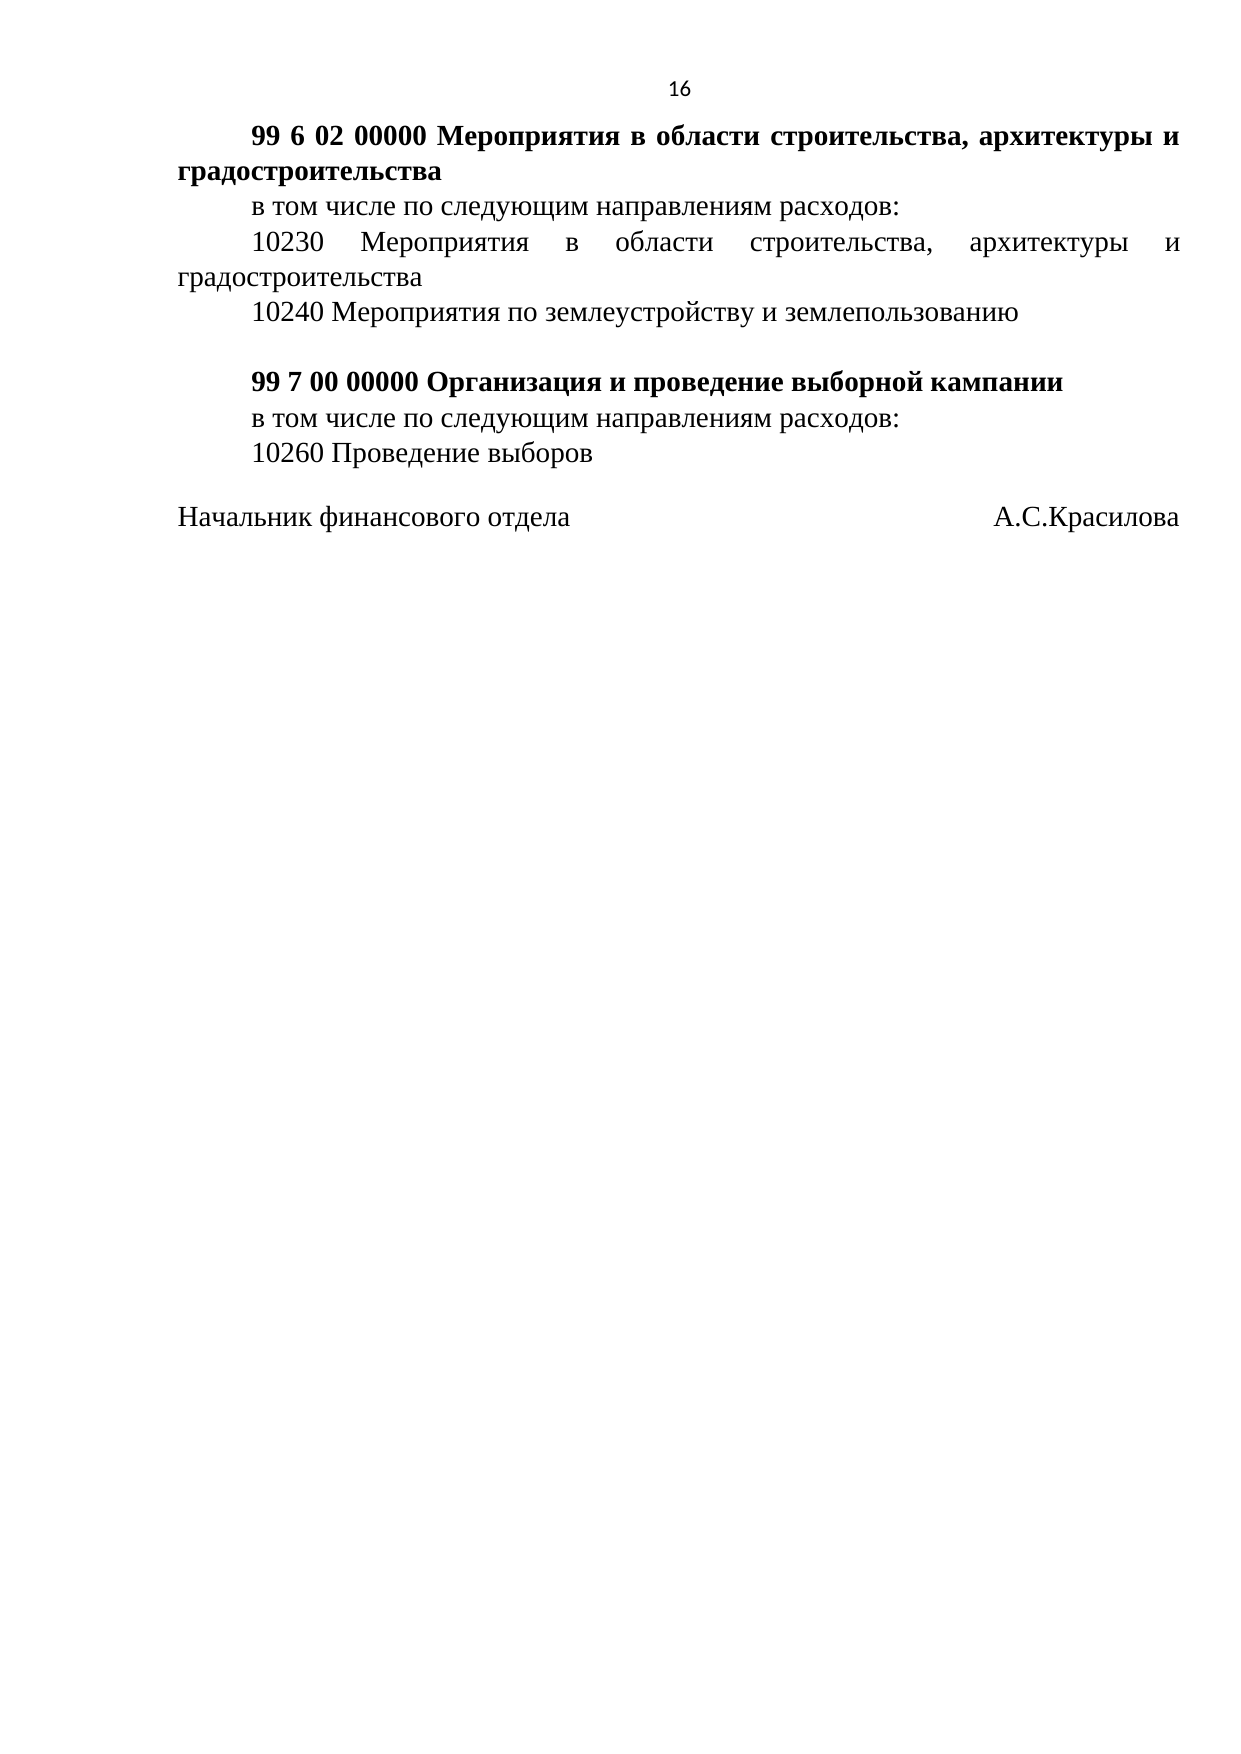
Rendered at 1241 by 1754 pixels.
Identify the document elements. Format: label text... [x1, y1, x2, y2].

text 10230 Мероприятия в области строительства, архитектуры и градостроительства [177, 224, 1181, 292]
text в том числе по следующим направлениям расходов: [177, 188, 1181, 222]
text 10260 Проведение выборов [177, 435, 1181, 468]
text Начальник финансового отдела А.С.Красилова [177, 499, 1181, 533]
text 10240 Мероприятия по землеустройству и землепользованию [177, 294, 1181, 328]
text в том числе по следующим направлениям расходов: [177, 400, 1181, 433]
text 99 7 00 00000 Организация и проведение выборной кампании [177, 364, 1181, 398]
text 99 6 02 00000 Мероприятия в области строительства, архитектуры и градостроительства [177, 118, 1181, 187]
